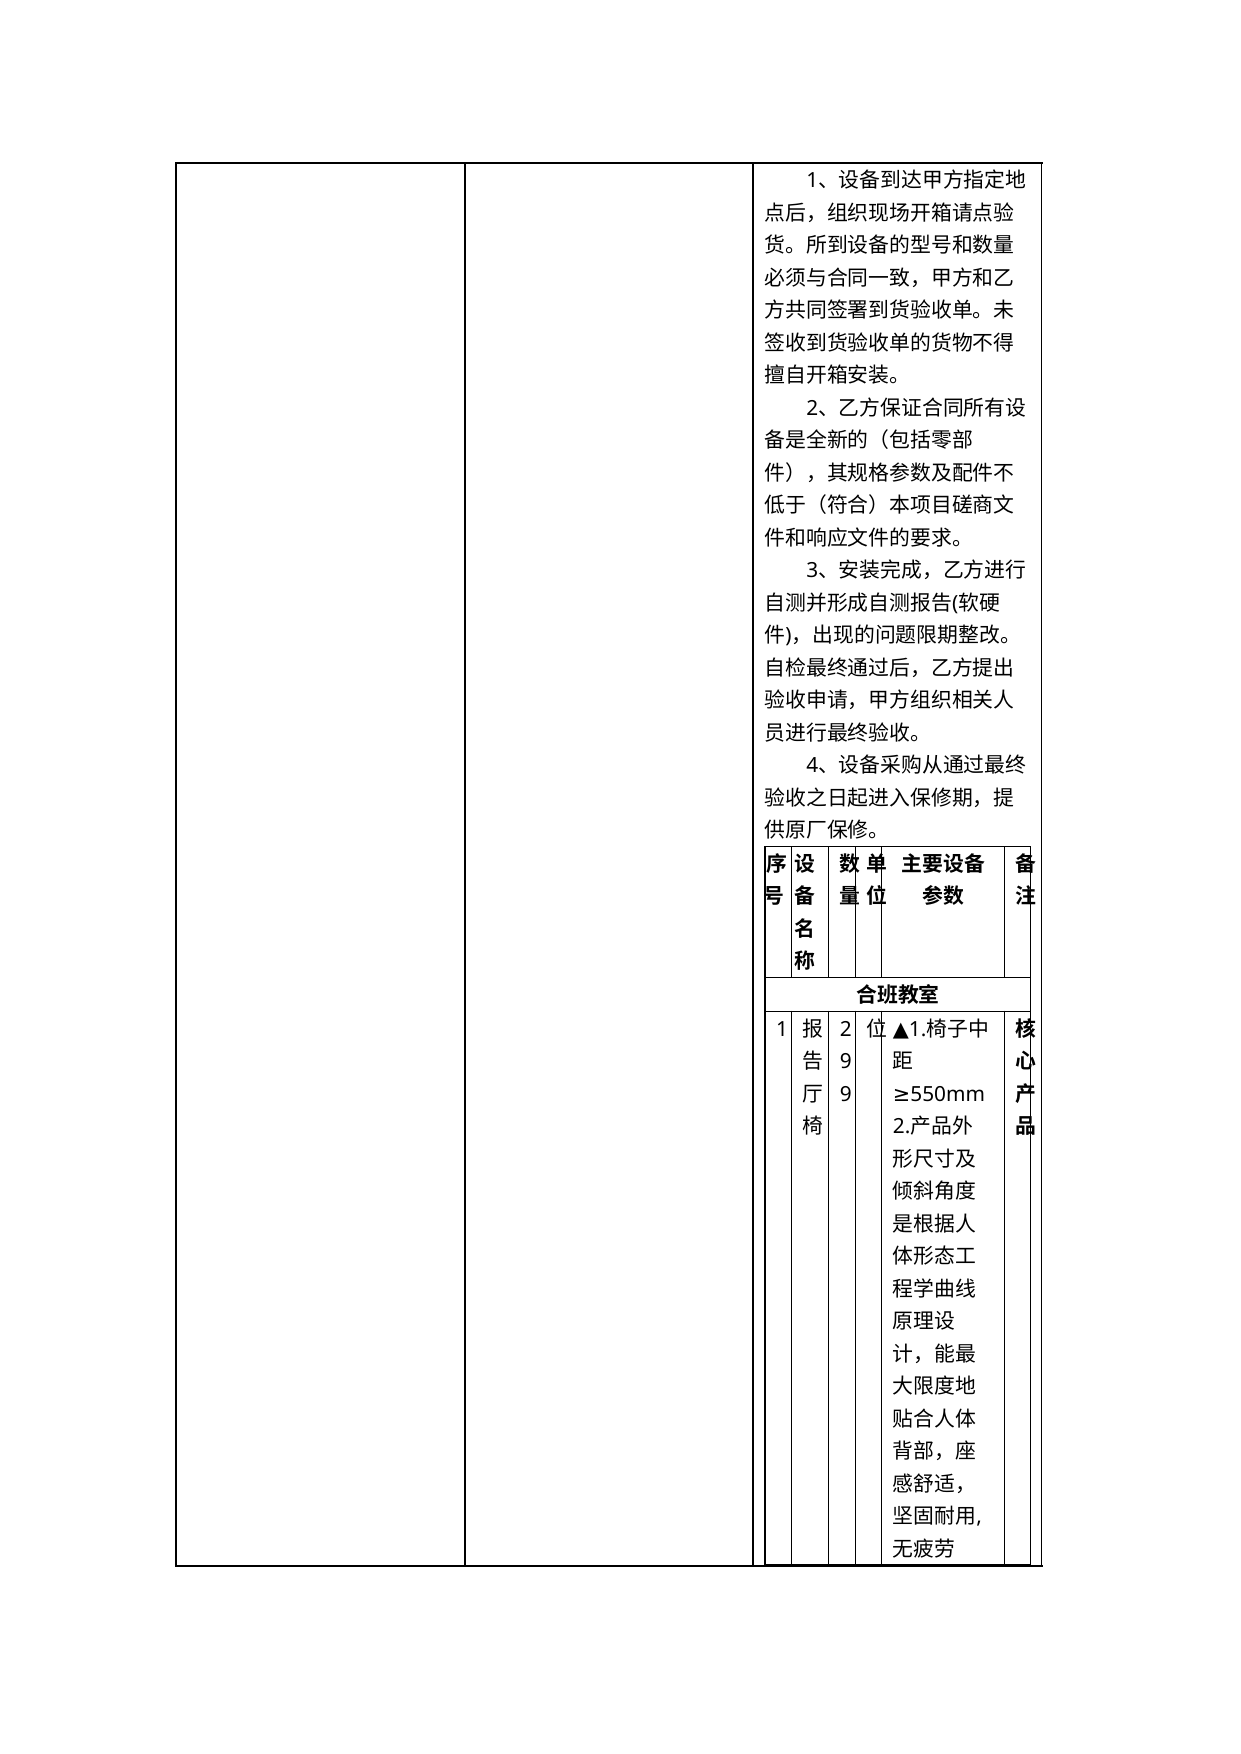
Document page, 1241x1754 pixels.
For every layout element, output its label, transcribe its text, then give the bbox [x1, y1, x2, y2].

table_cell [754, 164, 1041, 1565]
table_cell [466, 164, 752, 1565]
table_cell 1 [177, 164, 464, 1565]
